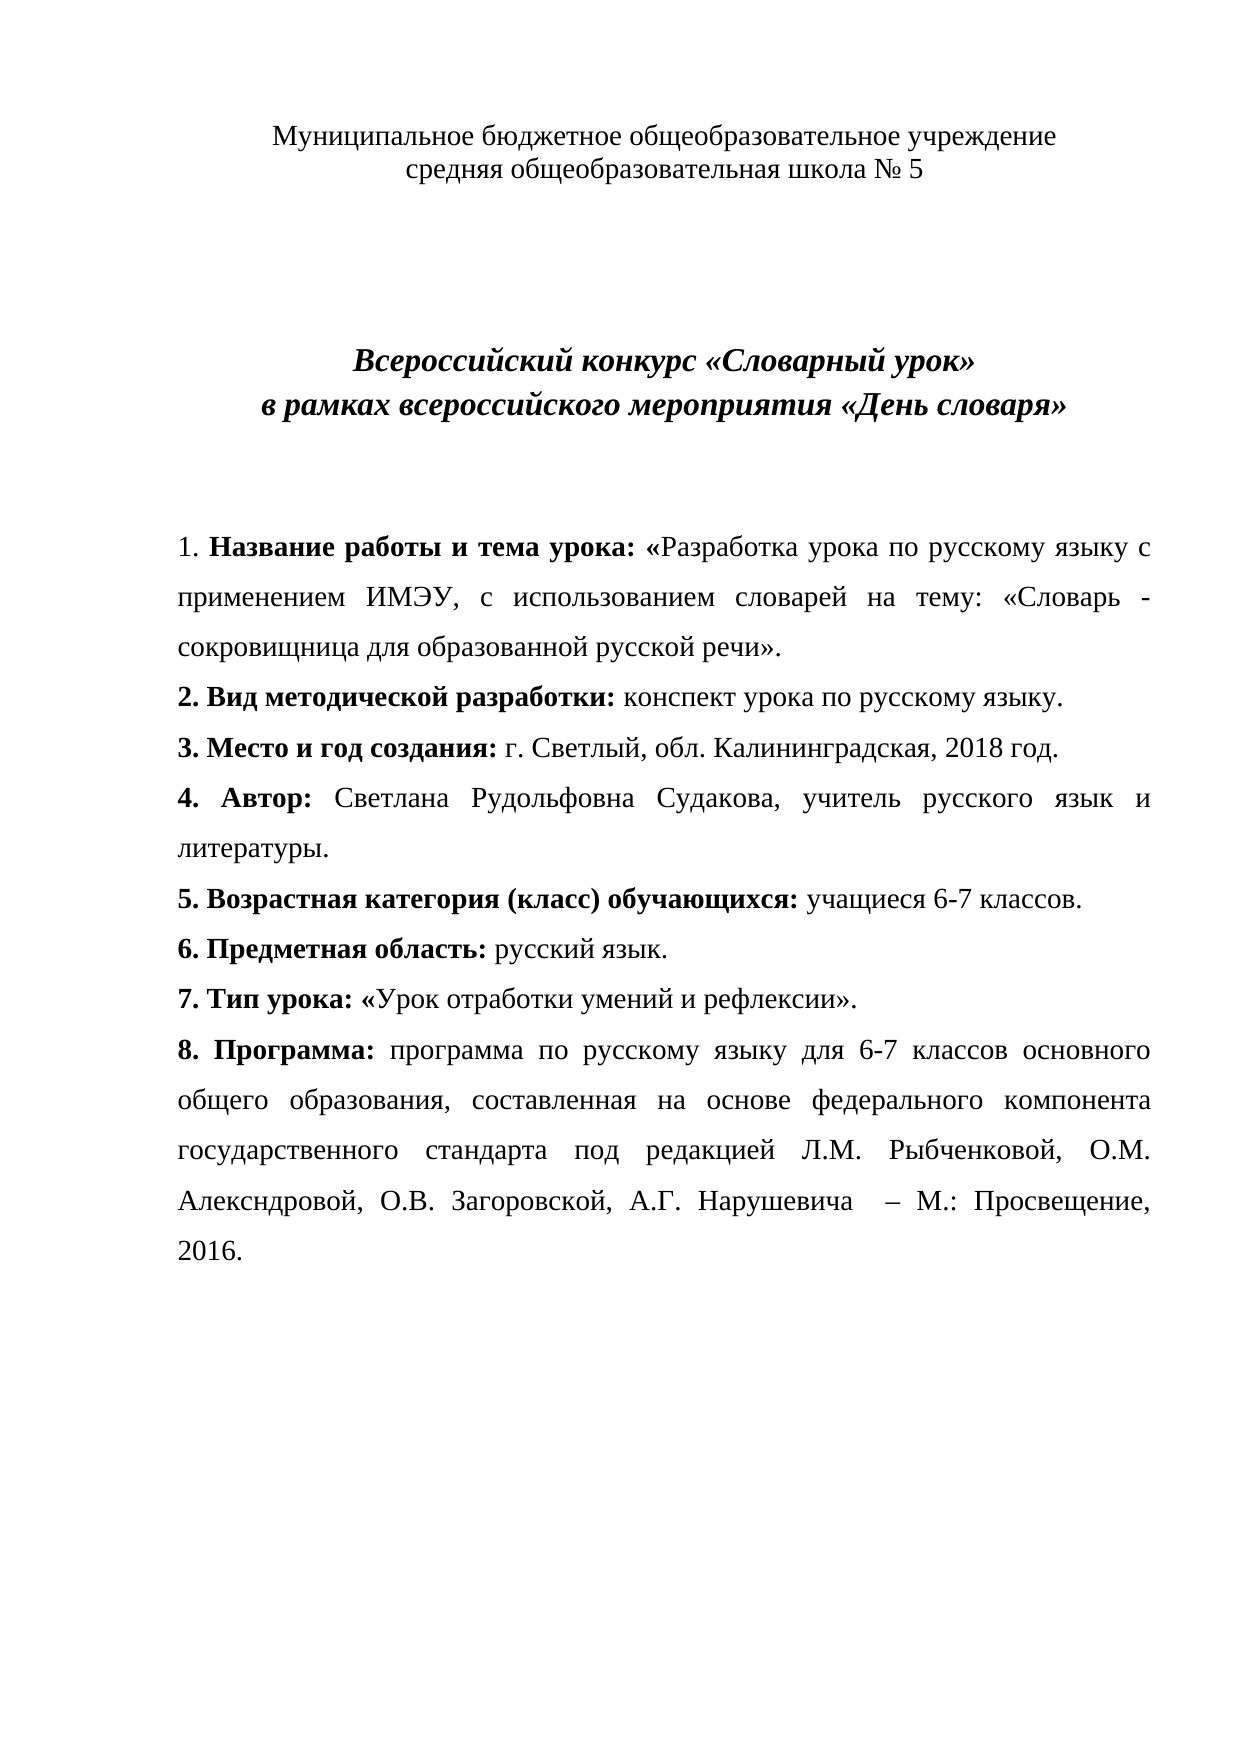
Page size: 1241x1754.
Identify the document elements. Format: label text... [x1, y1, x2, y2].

text 3. Место и год создания: г. Светлый, обл. Калининградская, 2018 год. [177, 730, 1152, 763]
text 1. Название работы и тема урока: «Разработка урока по русскому языку с применением ИМЭУ, с использованием словарей на тему: «Словарь - сокровищница для образованной русской речи». [177, 529, 1152, 663]
text в рамках всероссийского мероприятия «День словаря» [177, 384, 1152, 422]
text 6. Предметная область: русский язык. [177, 931, 1152, 965]
text 4. Автор: Светлана Рудольфовна Судакова, учитель русского язык и литературы. [177, 780, 1152, 864]
text Всероссийский конкурс «Словарный урок» [177, 340, 1152, 378]
text 5. Возрастная категория (класс) обучающихся: учащиеся 6-7 классов. [177, 881, 1152, 914]
text 8. Программа: программа по русскому языку для 6-7 классов основного общего образования, составленная на основе федерального компонента государственного стандарта под редакцией Л.М. Рыбченковой, О.М. Алексндровой, О.В. Загоровской, А.Г. Нарушевича – М.: Просвещение, 2016. [177, 1032, 1152, 1267]
text 2. Вид методической разработки: конспект урока по русскому языку. [177, 679, 1152, 713]
text 7. Тип урока: «Урок отработки умений и рефлексии». [177, 981, 1152, 1015]
text Муниципальное бюджетное общеобразовательное учреждение [177, 118, 1152, 152]
text средняя общеобразовательная школа № 5 [177, 152, 1152, 185]
